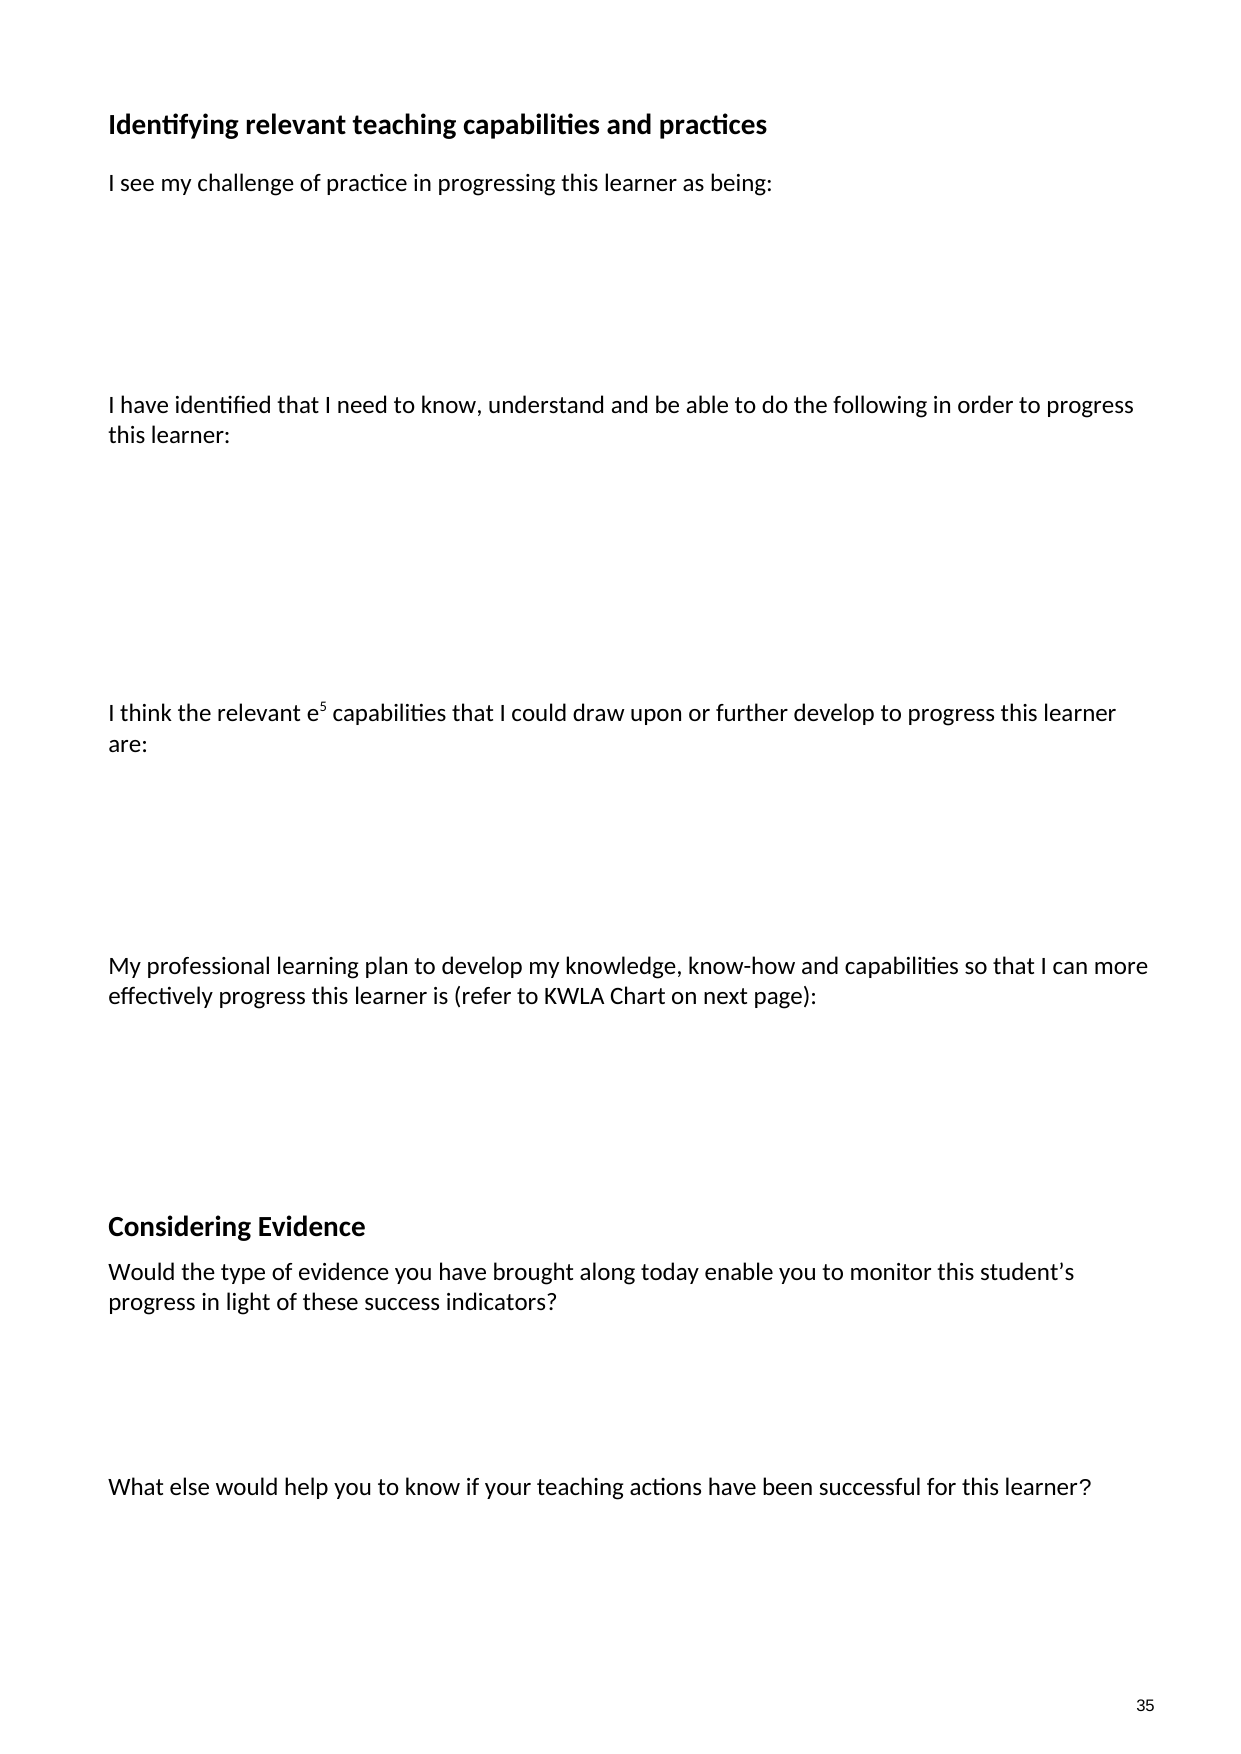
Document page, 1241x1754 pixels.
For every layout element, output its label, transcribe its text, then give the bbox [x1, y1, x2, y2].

text Would the type of evidence you have brought along today enable you to monitor this student’s progress in light of these success indicators? [108, 1256, 1154, 1317]
text Considering Evidence [108, 1208, 1154, 1243]
text What else would help you to know if your teaching actions have been successful for this learner? [108, 1471, 1154, 1502]
text I see my challenge of practice in progressing this learner as being: [108, 167, 1154, 197]
text I think the relevant e5 capabilities that I could draw upon or further develop to progress this learner are: [108, 697, 1154, 758]
text I have identified that I need to know, understand and be able to do the following in order to progress this learner: [108, 389, 1154, 450]
text My professional learning plan to develop my knowledge, know-how and capabilities so that I can more effectively progress this learner is (refer to KWLA Chart on next page): [108, 950, 1154, 1011]
text Identifying relevant teaching capabilities and practices [108, 106, 1154, 142]
